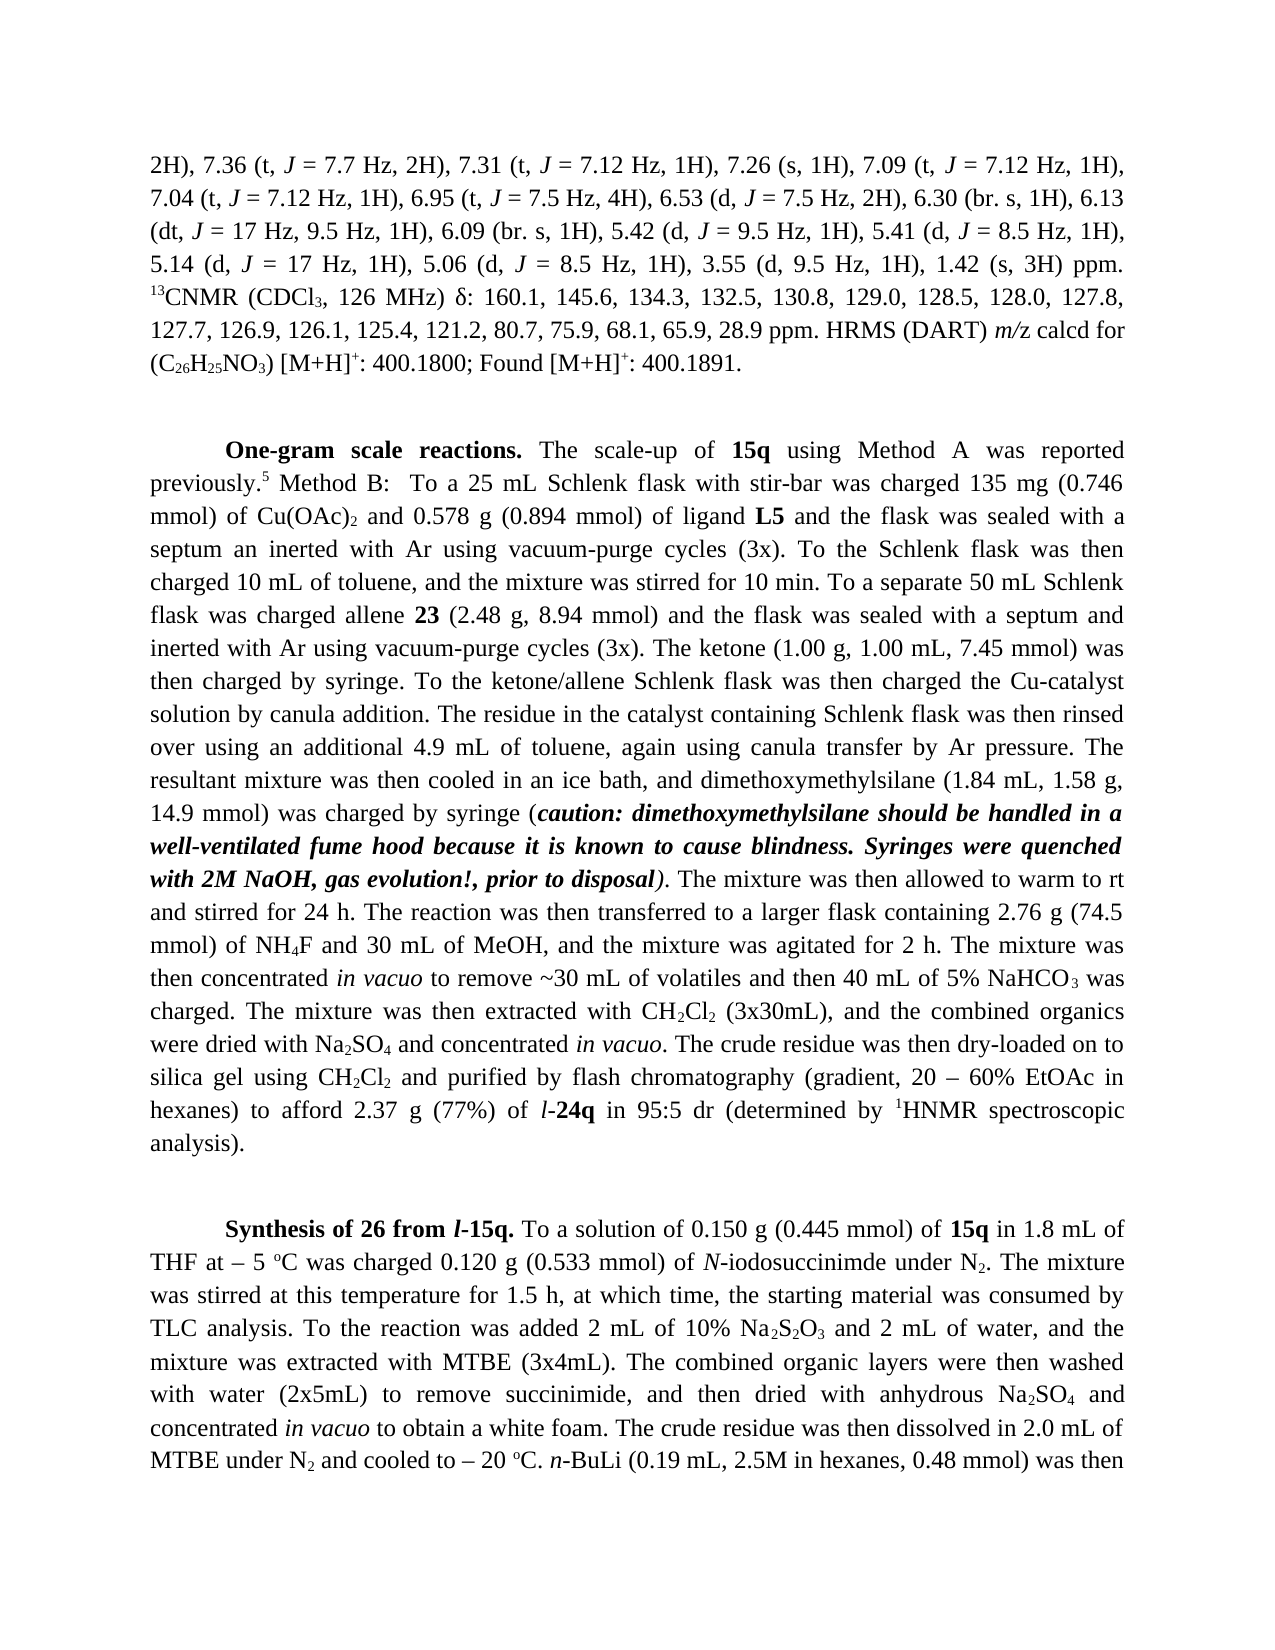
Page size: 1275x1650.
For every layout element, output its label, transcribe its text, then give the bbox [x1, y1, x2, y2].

text One-gram scale reactions. The scale-up of 15q using Method A was reported previously.5 Method B: To a 25 mL Schlenk flask with stir-bar was charged 135 mg (0.746 mmol) of Cu(OAc)2 and 0.578 g (0.894 mmol) of ligand L5 and the flask was sealed with a septum an inerted with Ar using vacuum-purge cycles (3x). To the Schlenk flask was then charged 10 mL of toluene, and the mixture was stirred for 10 min. To a separate 50 mL Schlenk flask was charged allene 23 (2.48 g, 8.94 mmol) and the flask was sealed with a septum and inerted with Ar using vacuum-purge cycles (3x). The ketone (1.00 g, 1.00 mL, 7.45 mmol) was then charged by syringe. To the ketone/allene Schlenk flask was then charged the Cu-catalyst solution by canula addition. The residue in the catalyst containing Schlenk flask was then rinsed over using an additional 4.9 mL of toluene, again using canula transfer by Ar pressure. The resultant mixture was then cooled in an ice bath, and dimethoxymethylsilane (1.84 mL, 1.58 g, 14.9 mmol) was charged by syringe (caution: dimethoxymethylsilane should be handled in a well-ventilated fume hood because it is known to cause blindness. Syringes were quenched with 2M NaOH, gas evolution!, prior to disposal). The mixture was then allowed to warm to rt and stirred for 24 h. The reaction was then transferred to a larger flask containing 2.76 g (74.5 mmol) of NH4F and 30 mL of MeOH, and the mixture was agitated for 2 h. The mixture was then concentrated in vacuo to remove ~30 mL of volatiles and then 40 mL of 5% NaHCO3 was charged. The mixture was then extracted with CH2Cl2 (3x30mL), and the combined organics were dried with Na2SO4 and concentrated in vacuo. The crude residue was then dry-loaded on to silica gel using CH2Cl2 and purified by flash chromatography (gradient, 20 – 60% EtOAc in hexanes) to afford 2.37 g (77%) of l-24q in 95:5 dr (determined by 1HNMR spectroscopic analysis). [150, 435, 1125, 1157]
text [150, 150, 1125, 377]
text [150, 1214, 1125, 1474]
